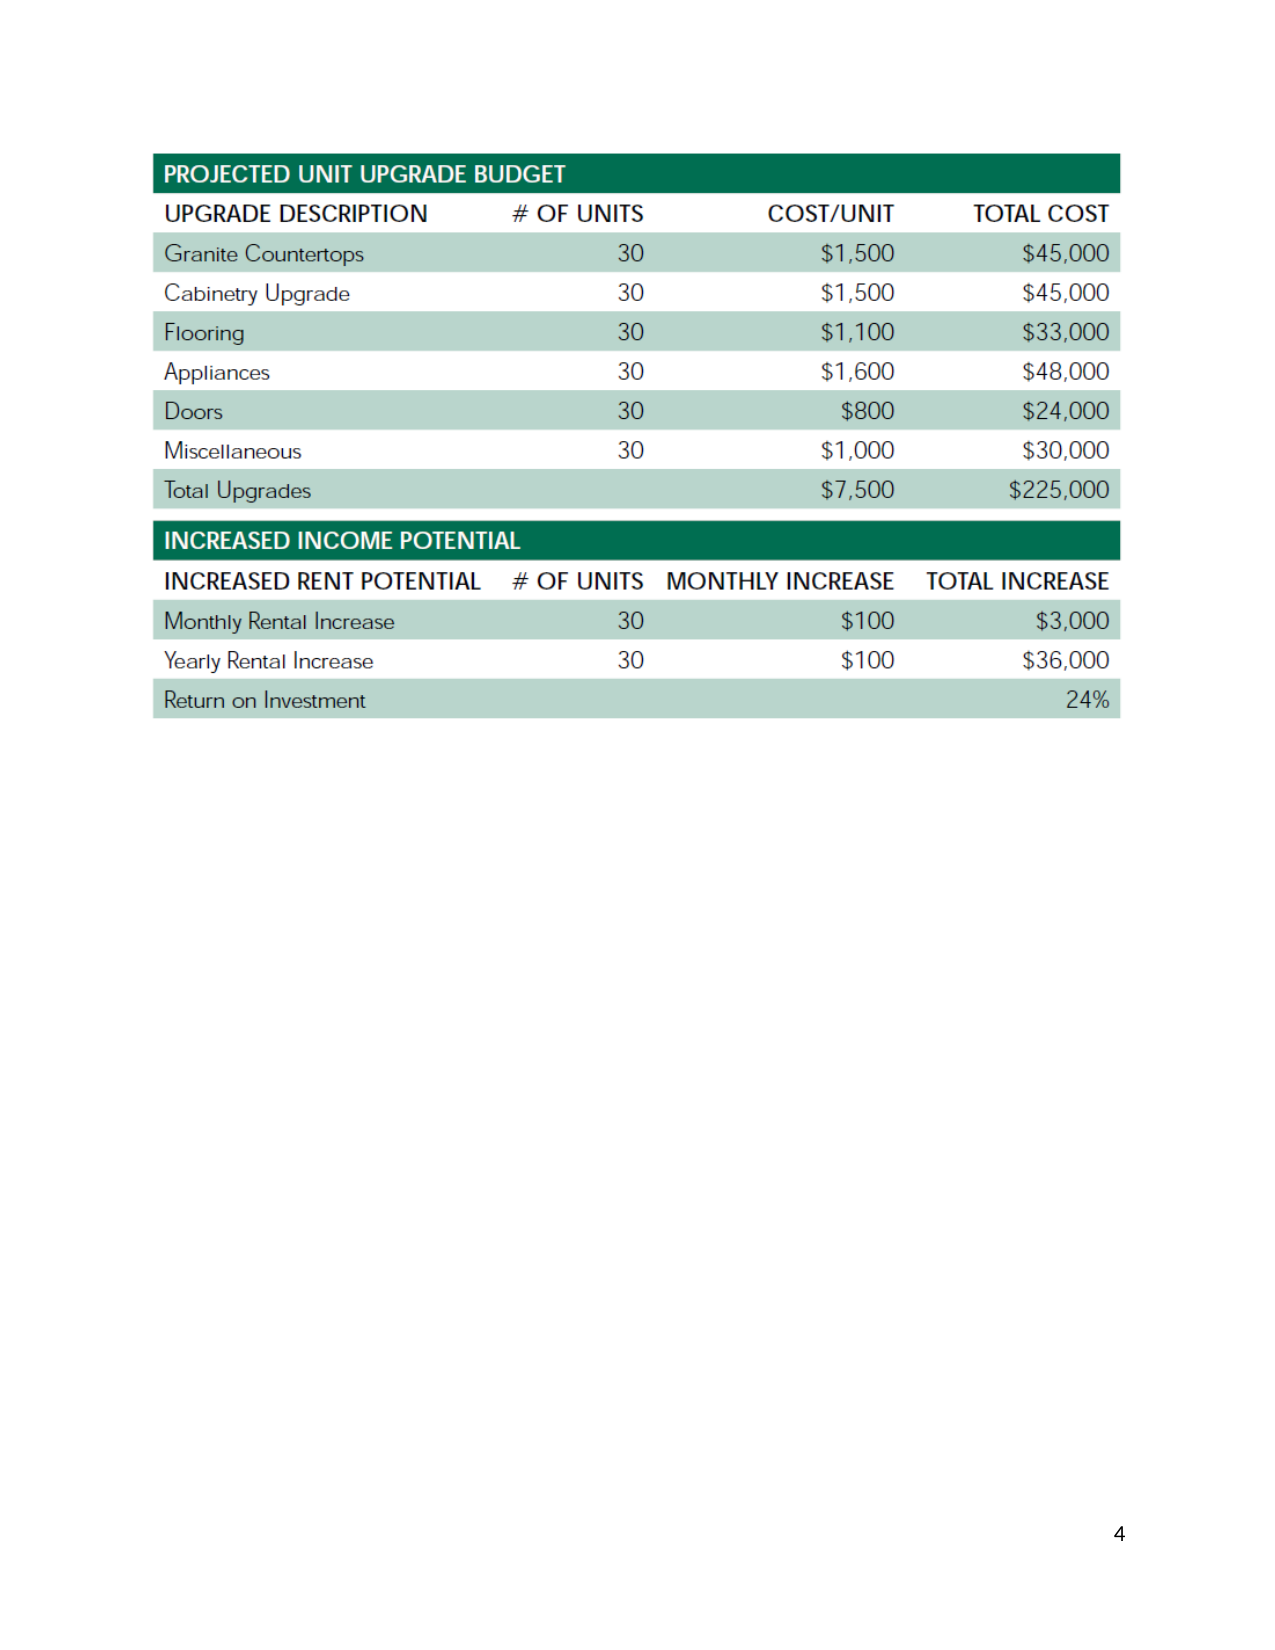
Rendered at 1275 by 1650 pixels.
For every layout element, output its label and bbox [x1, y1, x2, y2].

picture [150, 150, 1125, 723]
